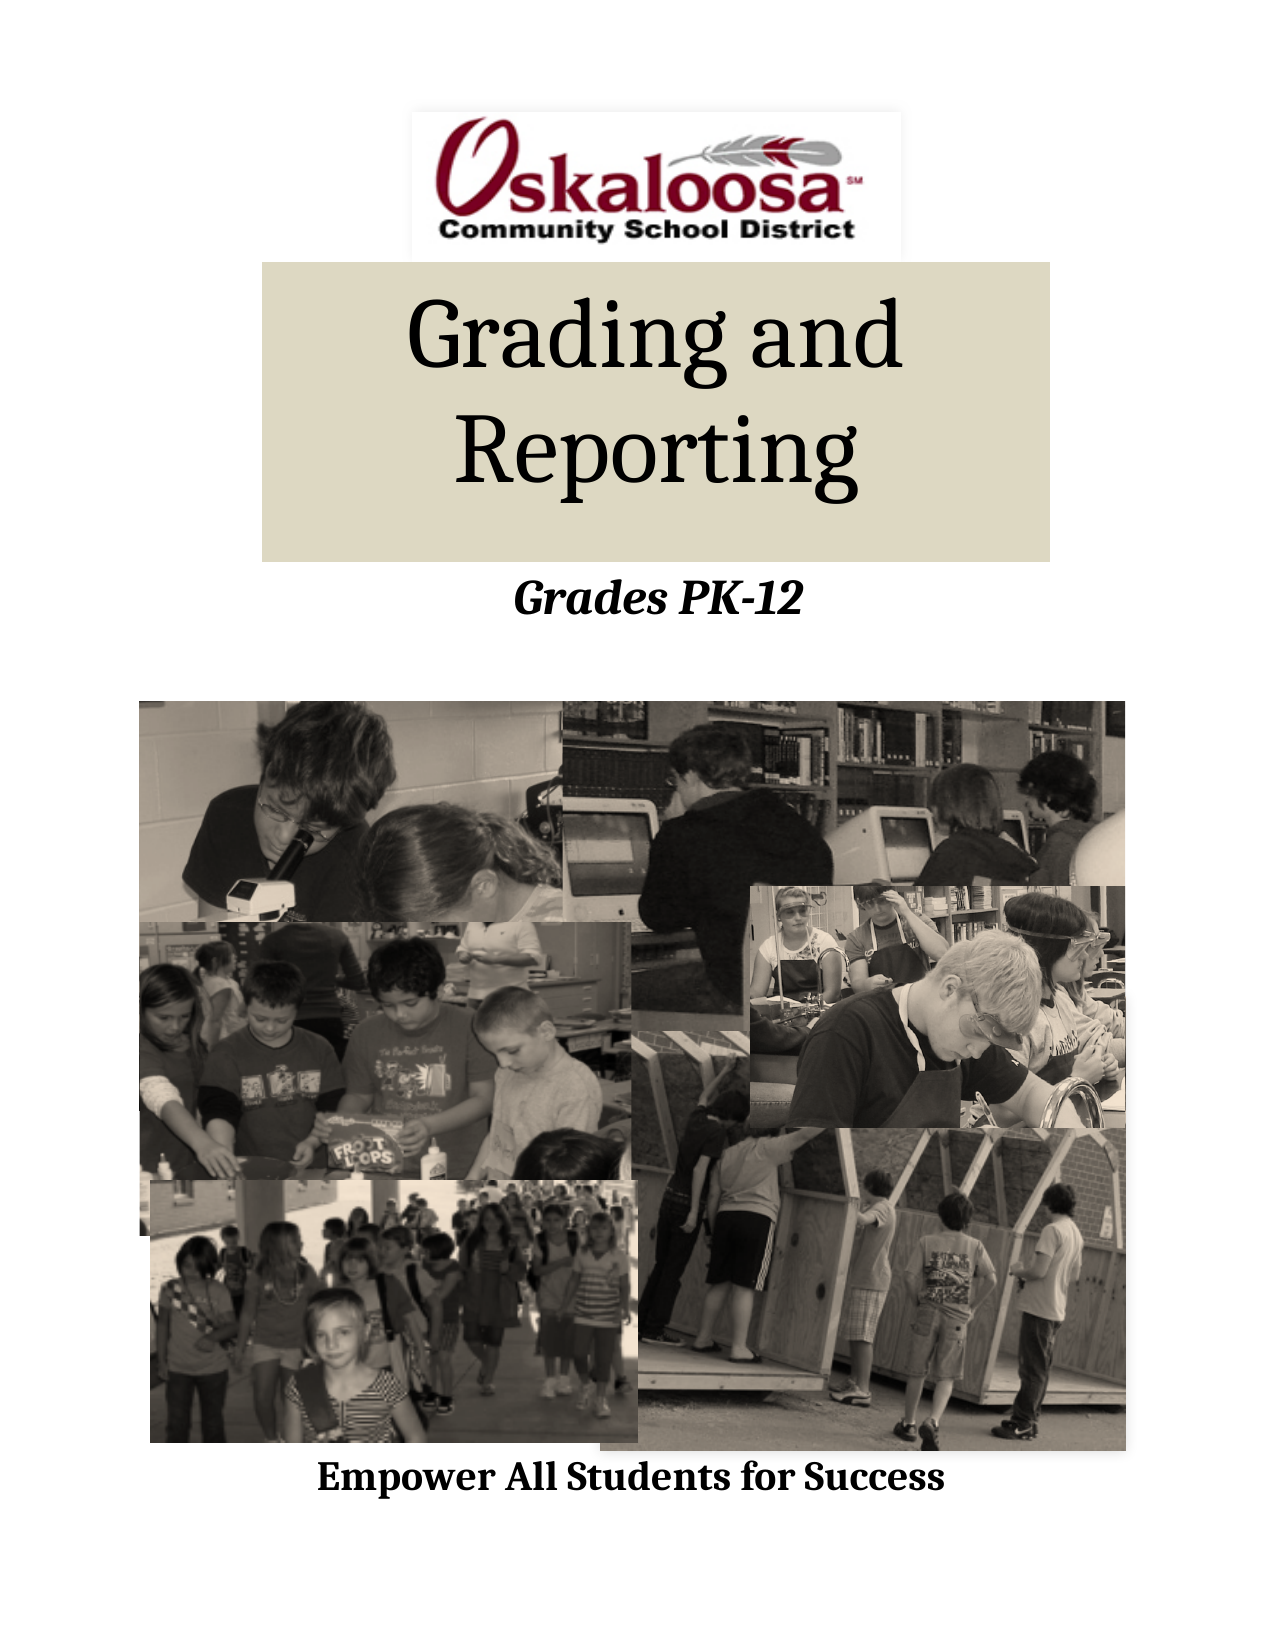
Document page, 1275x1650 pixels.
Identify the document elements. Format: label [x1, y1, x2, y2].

picture [412, 112, 901, 262]
